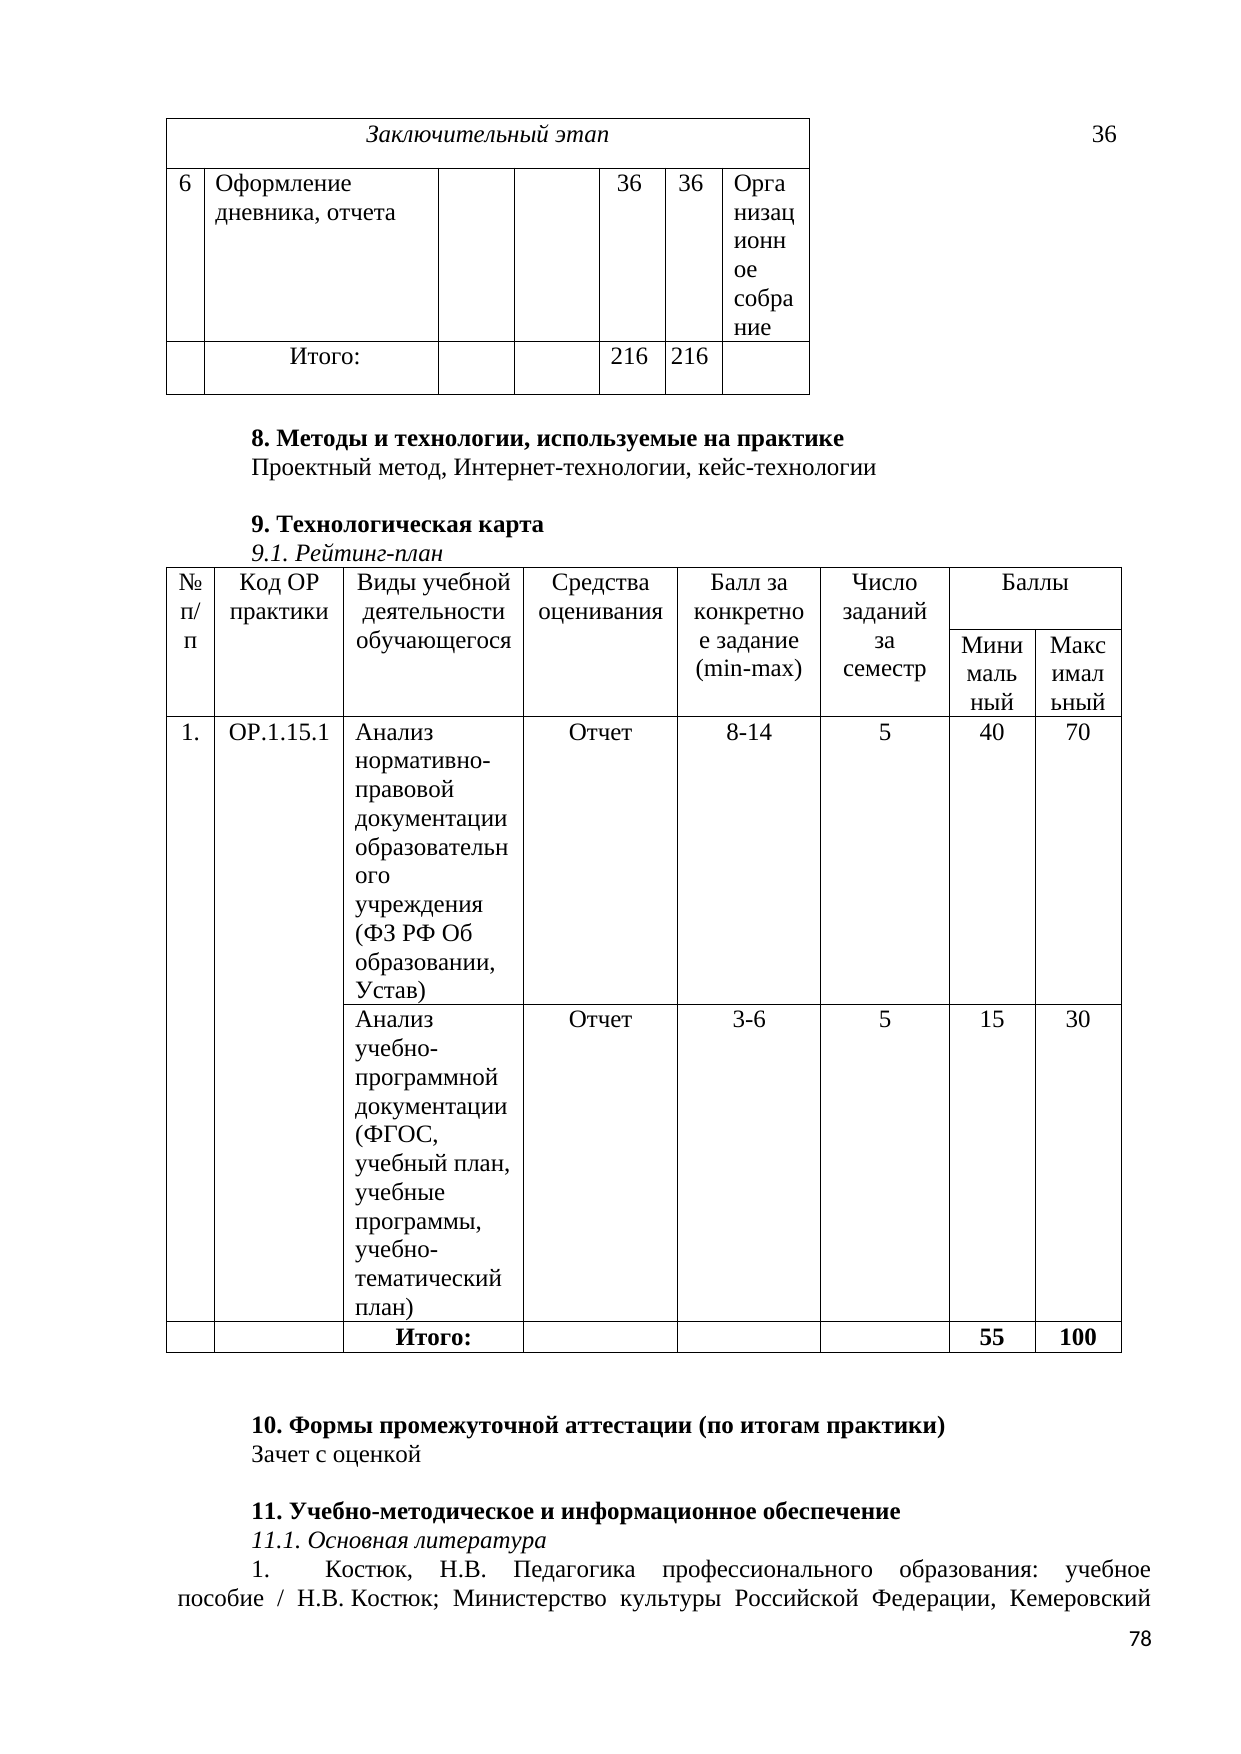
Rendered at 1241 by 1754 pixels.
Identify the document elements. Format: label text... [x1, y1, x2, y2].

text 9. Технологическая карта [177, 509, 1152, 538]
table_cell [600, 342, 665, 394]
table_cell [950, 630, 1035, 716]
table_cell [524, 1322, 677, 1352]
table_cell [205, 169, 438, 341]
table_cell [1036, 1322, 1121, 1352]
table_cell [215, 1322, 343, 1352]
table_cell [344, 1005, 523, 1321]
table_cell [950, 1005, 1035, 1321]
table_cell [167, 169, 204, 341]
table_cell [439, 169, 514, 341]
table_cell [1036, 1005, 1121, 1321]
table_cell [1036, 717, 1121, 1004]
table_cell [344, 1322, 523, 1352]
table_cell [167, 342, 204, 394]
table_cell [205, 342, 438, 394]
text 11. Учебно-методическое и информационное обеспечение [177, 1496, 1152, 1525]
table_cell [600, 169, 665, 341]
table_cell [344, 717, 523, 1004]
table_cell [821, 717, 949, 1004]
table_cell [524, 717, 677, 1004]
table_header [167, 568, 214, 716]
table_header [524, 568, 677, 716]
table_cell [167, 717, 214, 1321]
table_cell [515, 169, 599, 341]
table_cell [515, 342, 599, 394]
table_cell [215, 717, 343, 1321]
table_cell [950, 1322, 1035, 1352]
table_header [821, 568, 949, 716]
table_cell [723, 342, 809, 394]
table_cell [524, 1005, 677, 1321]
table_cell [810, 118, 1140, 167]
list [177, 1554, 1152, 1611]
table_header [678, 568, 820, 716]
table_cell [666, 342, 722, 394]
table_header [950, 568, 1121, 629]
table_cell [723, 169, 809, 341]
text Зачет с оценкой [177, 1439, 1152, 1468]
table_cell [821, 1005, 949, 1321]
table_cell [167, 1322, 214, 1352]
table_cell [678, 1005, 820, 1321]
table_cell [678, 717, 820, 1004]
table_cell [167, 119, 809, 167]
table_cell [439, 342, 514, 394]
text 10. Формы промежуточной аттестации (по итогам практики) [177, 1410, 1152, 1439]
text 9.1. Рейтинг-план [177, 538, 1152, 567]
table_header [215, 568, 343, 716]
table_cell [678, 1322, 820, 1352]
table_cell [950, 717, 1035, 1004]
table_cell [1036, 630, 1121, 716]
text 8. Методы и технологии, используемые на практике [177, 423, 1152, 452]
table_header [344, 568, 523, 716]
text 11.1. Основная литература [177, 1525, 1152, 1554]
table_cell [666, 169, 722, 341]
text Проектный метод, Интернет-технологии, кейс-технологии [177, 452, 1152, 481]
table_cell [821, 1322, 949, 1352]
